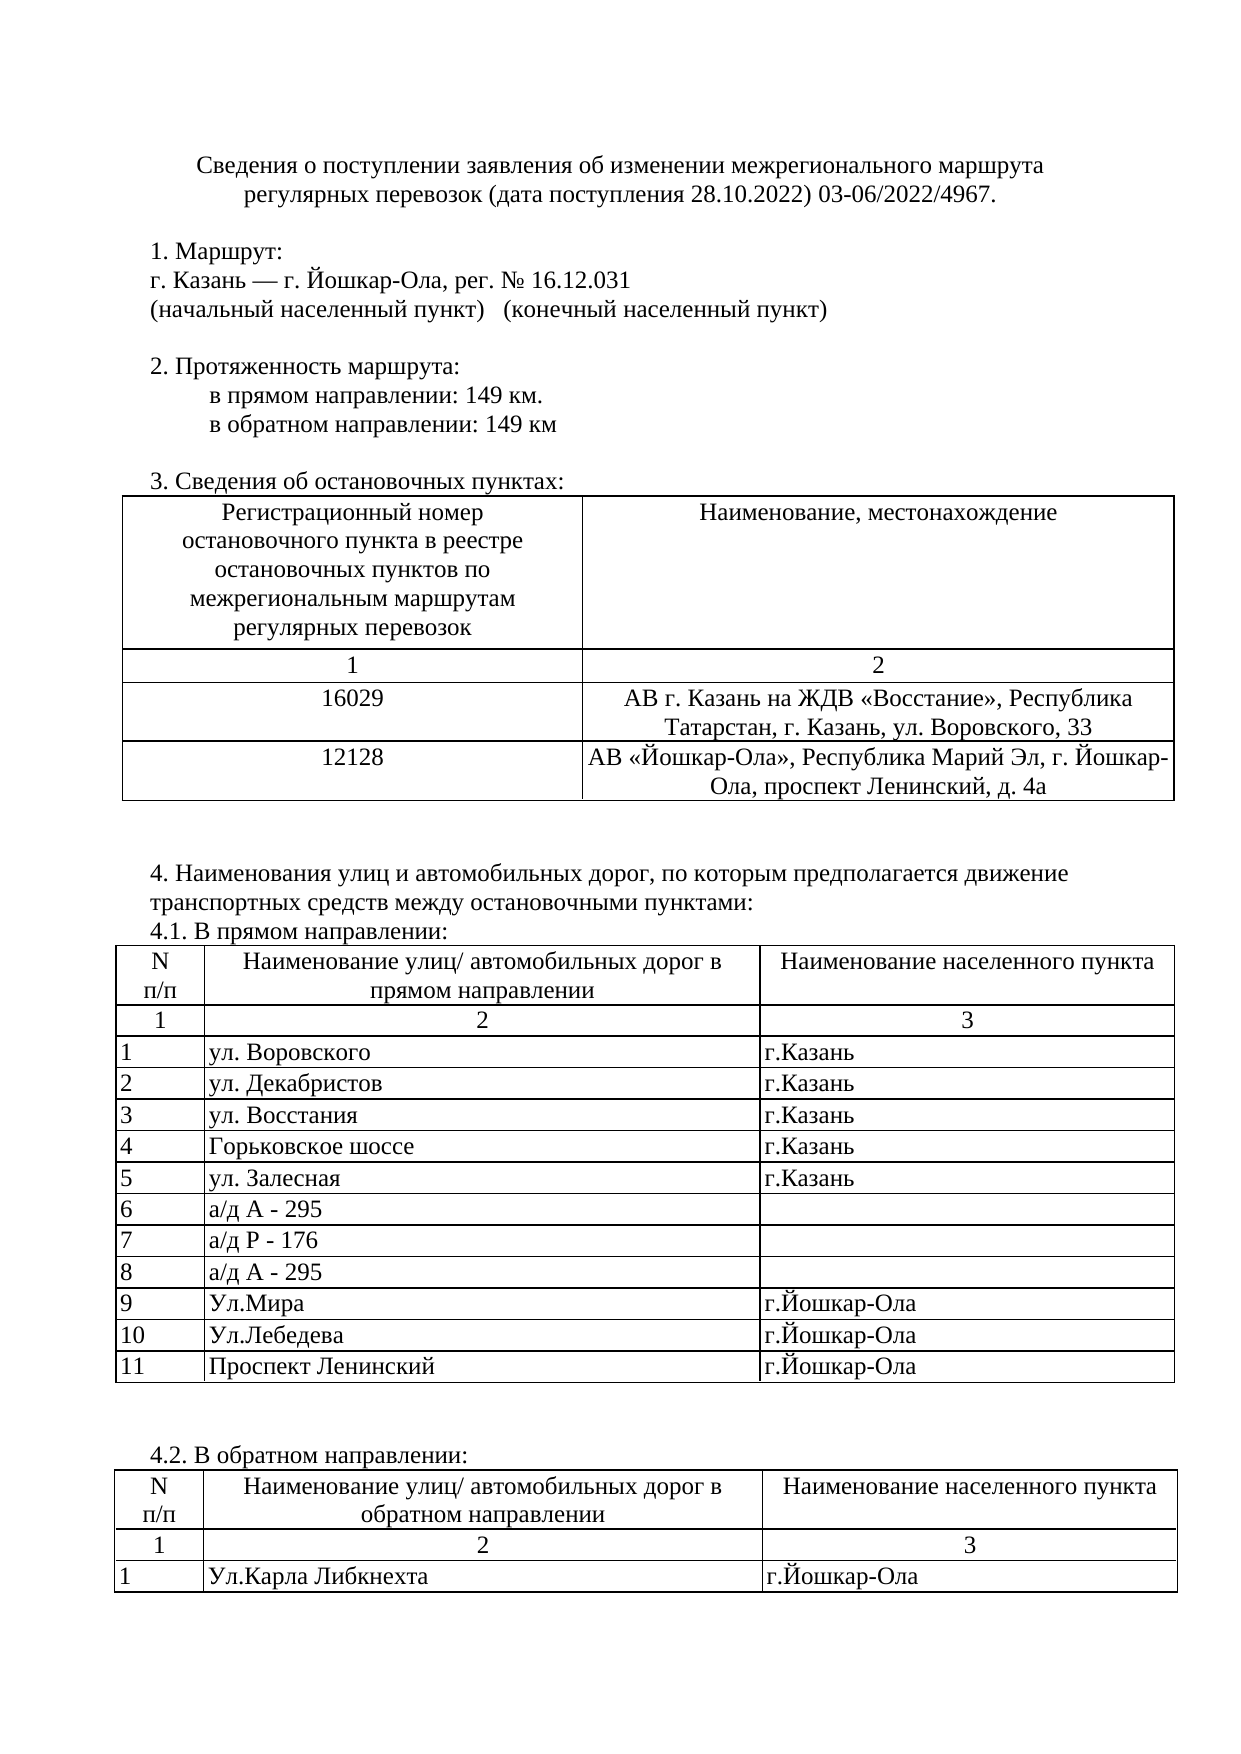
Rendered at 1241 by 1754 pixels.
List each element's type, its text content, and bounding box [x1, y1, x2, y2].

table_cell 3 [117, 1100, 204, 1130]
text 1. Маршрут: [150, 236, 1090, 265]
table_cell ул. Залесная [205, 1163, 759, 1193]
table_cell г.Казань [761, 1037, 1174, 1067]
table_header Наименование улиц/ автомобильных дорог в обратном направлении [204, 1471, 762, 1528]
table_cell [761, 1194, 1174, 1224]
text 4.1. В прямом направлении: [150, 916, 1090, 945]
table_cell ул. Воровского [205, 1037, 759, 1067]
table_cell АВ «Йошкар-Ола», Республика Марий Эл, г. Йошкар-Ола, проспект Ленинский, д. 4а [583, 742, 1173, 799]
text (начальный населенный пункт) (конечный населенный пункт) [150, 294, 1090, 322]
table_cell 16029 [123, 683, 582, 740]
table_cell а/д А - 295 [205, 1194, 759, 1224]
table_header N п/п [117, 946, 204, 1004]
table_cell 10 [117, 1320, 204, 1350]
table_cell 8 [117, 1257, 204, 1287]
table_cell 1 [123, 650, 582, 681]
table_cell Ул.Мира [205, 1289, 759, 1318]
table_header Наименование населенного пункта [763, 1471, 1177, 1528]
text г. Казань — г. Йошкар-Ола, рег. № 16.12.031 [150, 265, 1090, 294]
table_cell г.Казань [761, 1163, 1174, 1193]
table_cell 1 [117, 1006, 204, 1035]
table_header Регистрационный номер остановочного пункта в реестре остановочных пунктов по межрегиональным маршрутам регулярных перевозок [123, 497, 582, 648]
table_cell 2 [117, 1068, 204, 1098]
table_cell ул. Восстания [205, 1100, 759, 1130]
table_cell 7 [117, 1226, 204, 1256]
text 2. Протяженность маршрута: [150, 351, 1090, 380]
table_cell г.Казань [761, 1100, 1174, 1130]
text 3. Сведения об остановочных пунктах: [150, 466, 1090, 495]
table_cell г.Йошкар-Ола [763, 1560, 1177, 1591]
table_cell [761, 1226, 1174, 1256]
table_cell 1 [115, 1561, 203, 1591]
table_cell а/д Р - 176 [205, 1226, 759, 1256]
table_cell г.Йошкар-Ола [761, 1289, 1174, 1318]
table_cell ул. Декабристов [205, 1068, 759, 1098]
table_cell 11 [117, 1352, 204, 1381]
table_cell [761, 1257, 1174, 1287]
text 4. Наименования улиц и автомобильных дорог, по которым предполагается движение транспортных средств между остановочными пунктами: [150, 858, 1090, 916]
table_cell 6 [117, 1194, 204, 1224]
text в обратном направлении: 149 км [150, 409, 1090, 437]
text в прямом направлении: 149 км. [150, 380, 1090, 409]
table_header N п/п [115, 1471, 203, 1528]
table_header Наименование улиц/ автомобильных дорог в прямом направлении [205, 946, 759, 1004]
table_cell 2 [205, 1006, 759, 1035]
table_cell г.Казань [761, 1068, 1174, 1098]
table_cell 3 [761, 1006, 1174, 1035]
table_cell Ул.Лебедева [205, 1320, 759, 1350]
table_cell Проспект Ленинский [205, 1352, 759, 1381]
table_cell 5 [117, 1163, 204, 1193]
table_cell 1 [117, 1037, 204, 1067]
table_cell г.Йошкар-Ола [761, 1352, 1174, 1381]
table_cell а/д А - 295 [205, 1257, 759, 1287]
table_header Наименование, местонахождение [583, 497, 1173, 648]
table_cell г.Казань [761, 1131, 1174, 1161]
table_cell 2 [204, 1530, 762, 1560]
table_cell 3 [763, 1528, 1177, 1560]
table_cell АВ г. Казань на ЖДВ «Восстание», Республика Татарстан, г. Казань, ул. Воровского, 33 [583, 683, 1173, 740]
table_cell Горьковское шоссе [205, 1131, 759, 1161]
table_cell 2 [583, 650, 1173, 681]
text 4.2. В обратном направлении: [150, 1440, 1090, 1469]
table_header Наименование населенного пункта [761, 946, 1174, 1004]
text Сведения о поступлении заявления об изменении межрегионального маршрута регулярных перевозок (дата поступления 28.10.2022) 03-06/2022/4967. [150, 150, 1090, 207]
table_cell г.Йошкар-Ола [761, 1320, 1174, 1350]
table_cell 1 [115, 1529, 203, 1560]
table_cell 4 [117, 1131, 204, 1161]
table_cell 12128 [123, 742, 582, 799]
table_cell Ул.Карла Либкнехта [204, 1561, 762, 1591]
table_cell 9 [117, 1289, 204, 1318]
